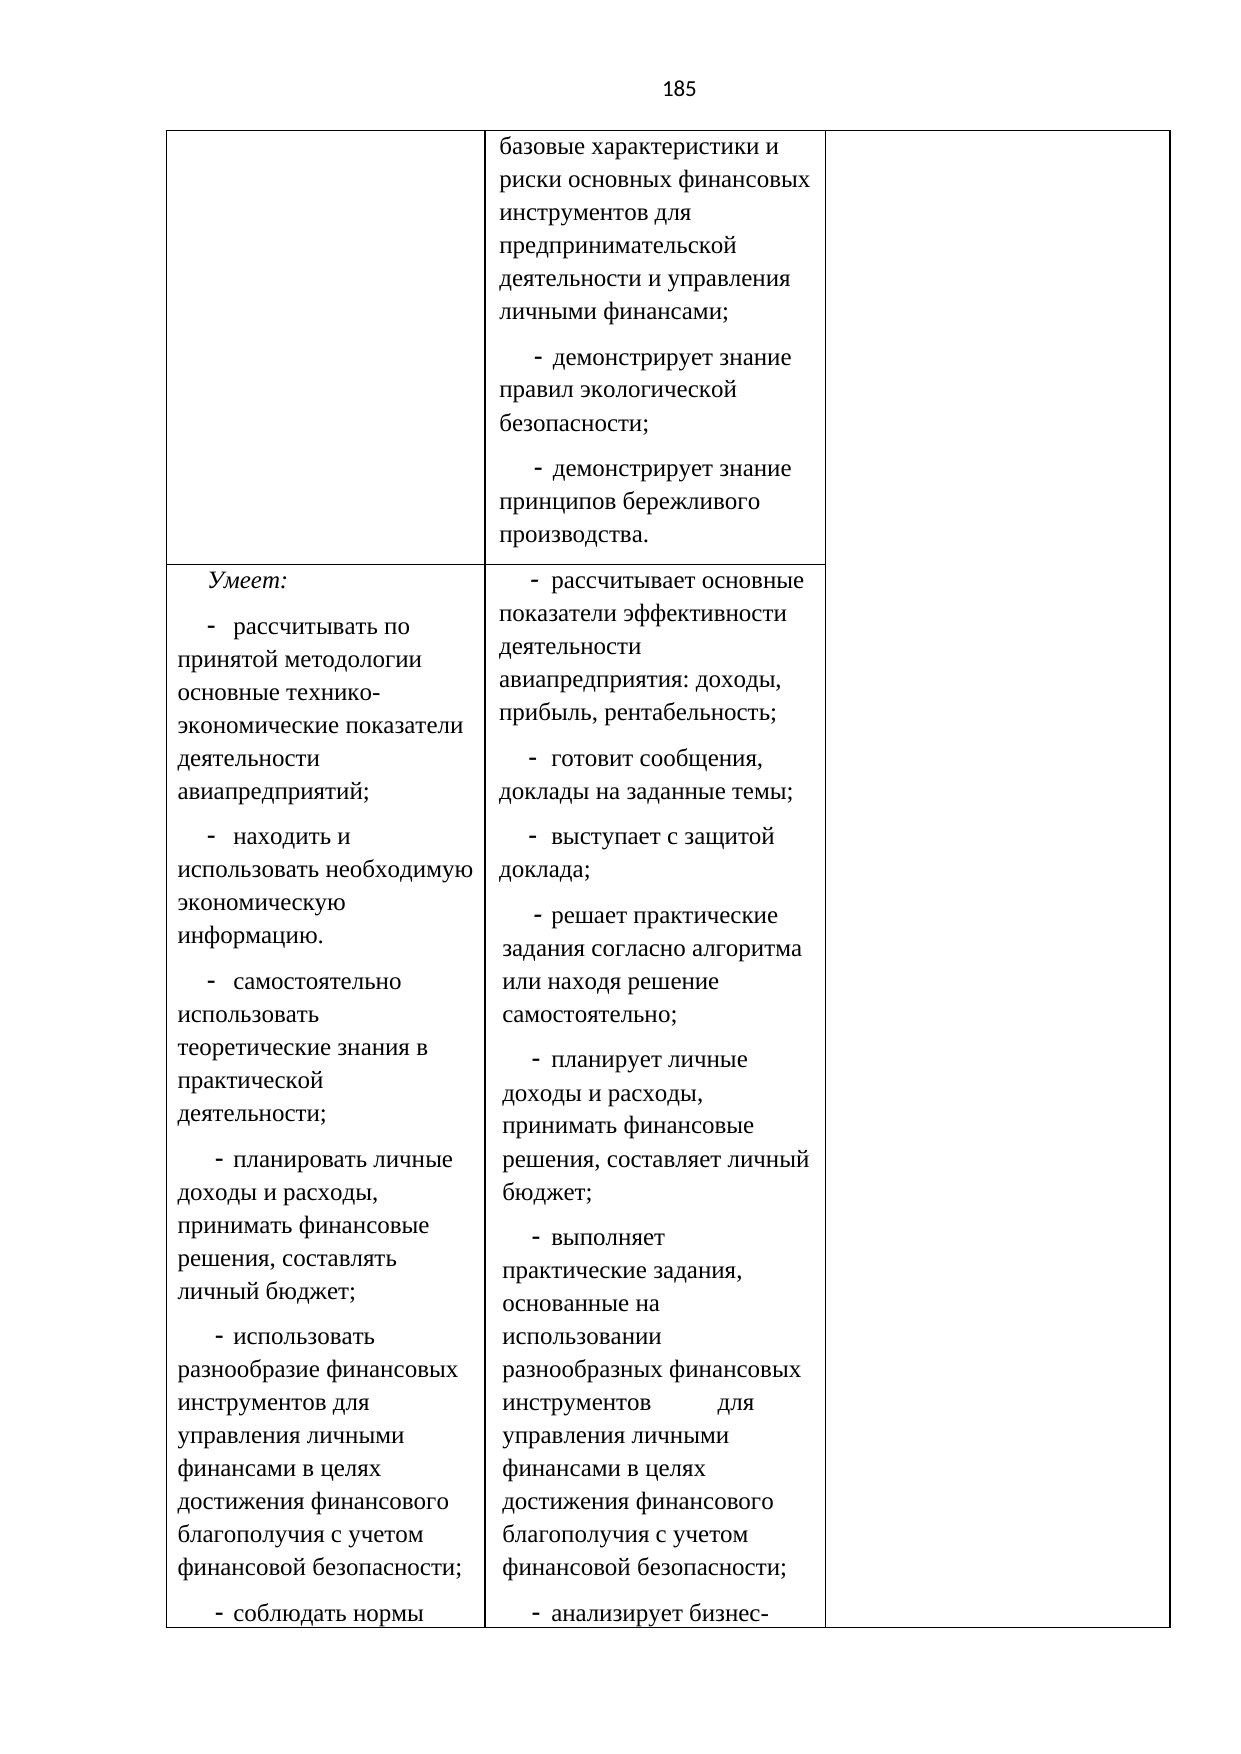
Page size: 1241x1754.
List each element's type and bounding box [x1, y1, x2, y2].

table_cell [486, 131, 825, 564]
table_cell [826, 131, 1169, 1627]
table_cell [486, 565, 825, 1627]
table_cell [167, 565, 484, 1627]
table_cell [167, 131, 484, 564]
